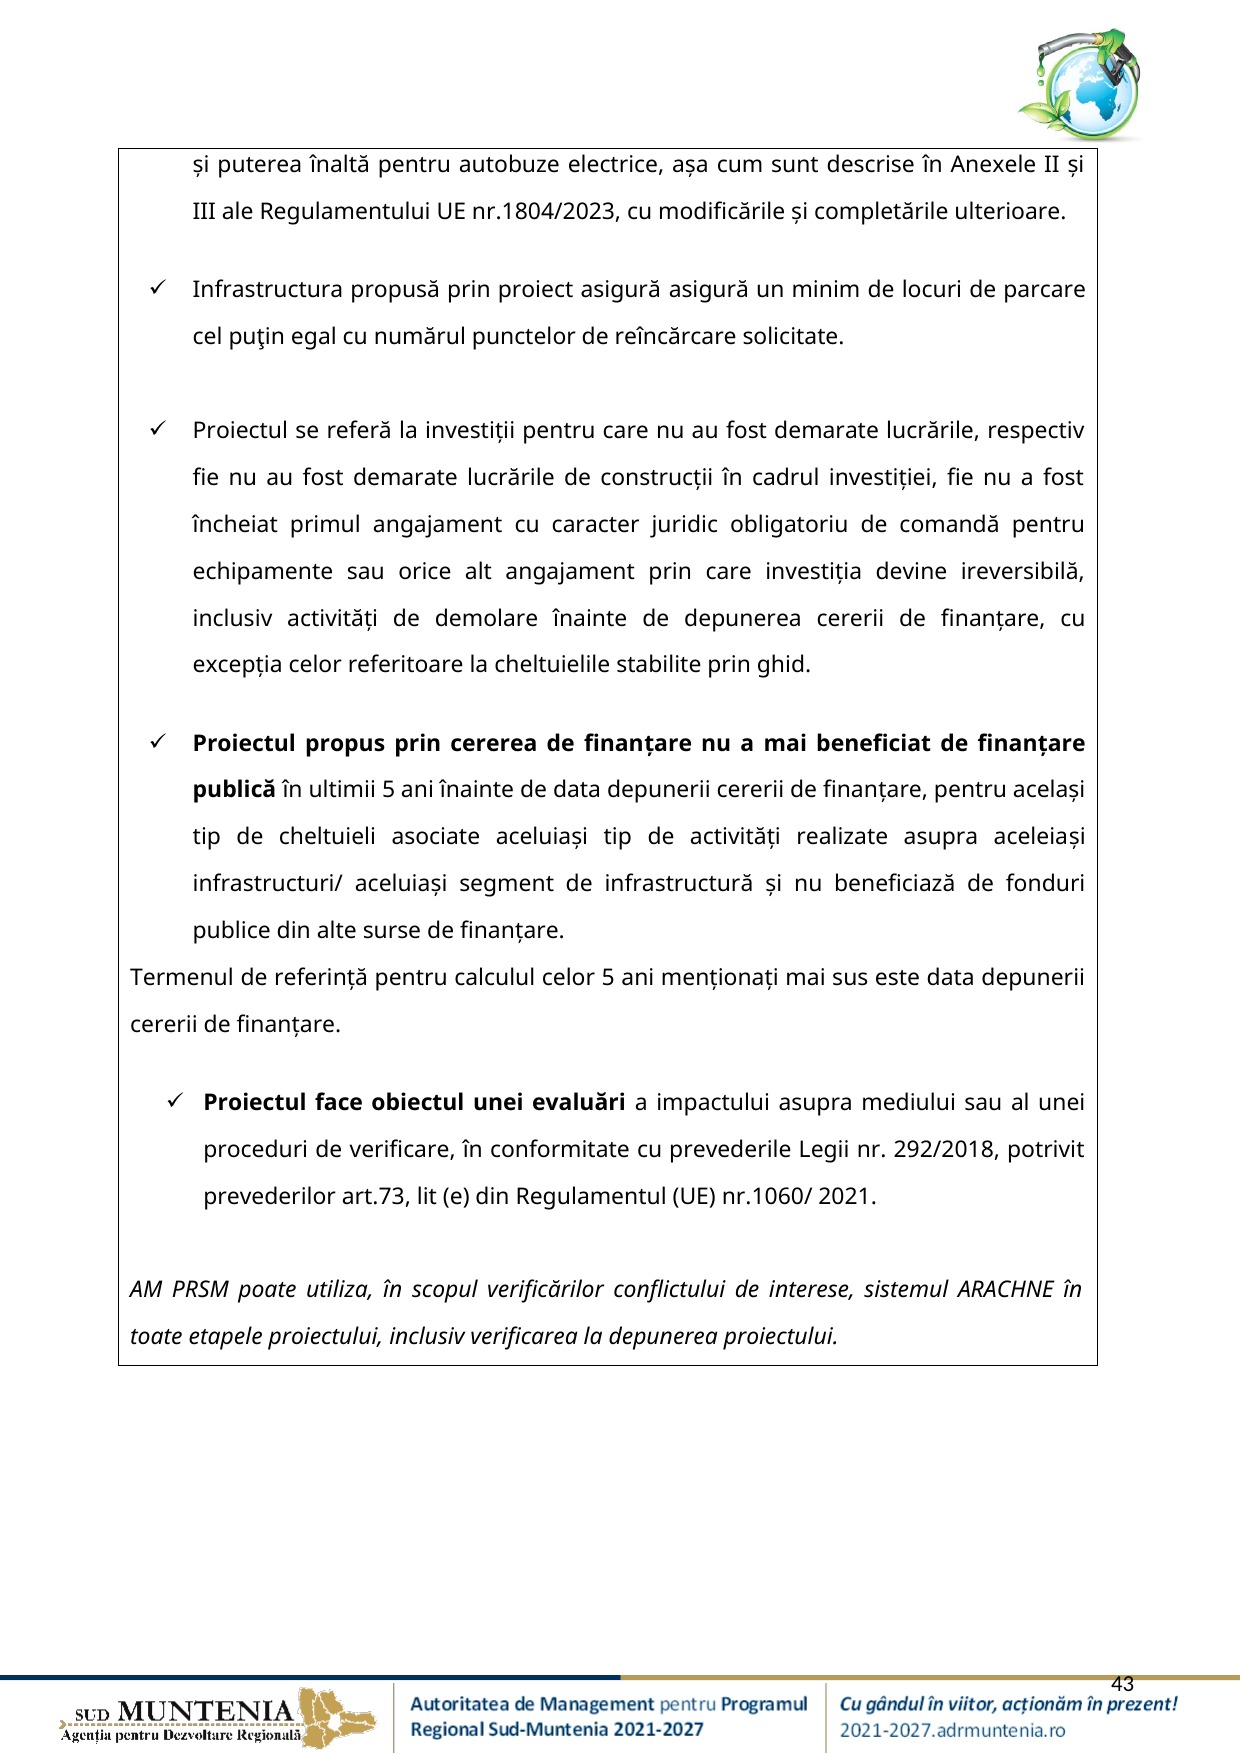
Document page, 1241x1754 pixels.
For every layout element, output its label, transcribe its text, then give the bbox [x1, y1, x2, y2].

picture [0, 1675, 1241, 1754]
picture [1003, 28, 1157, 146]
